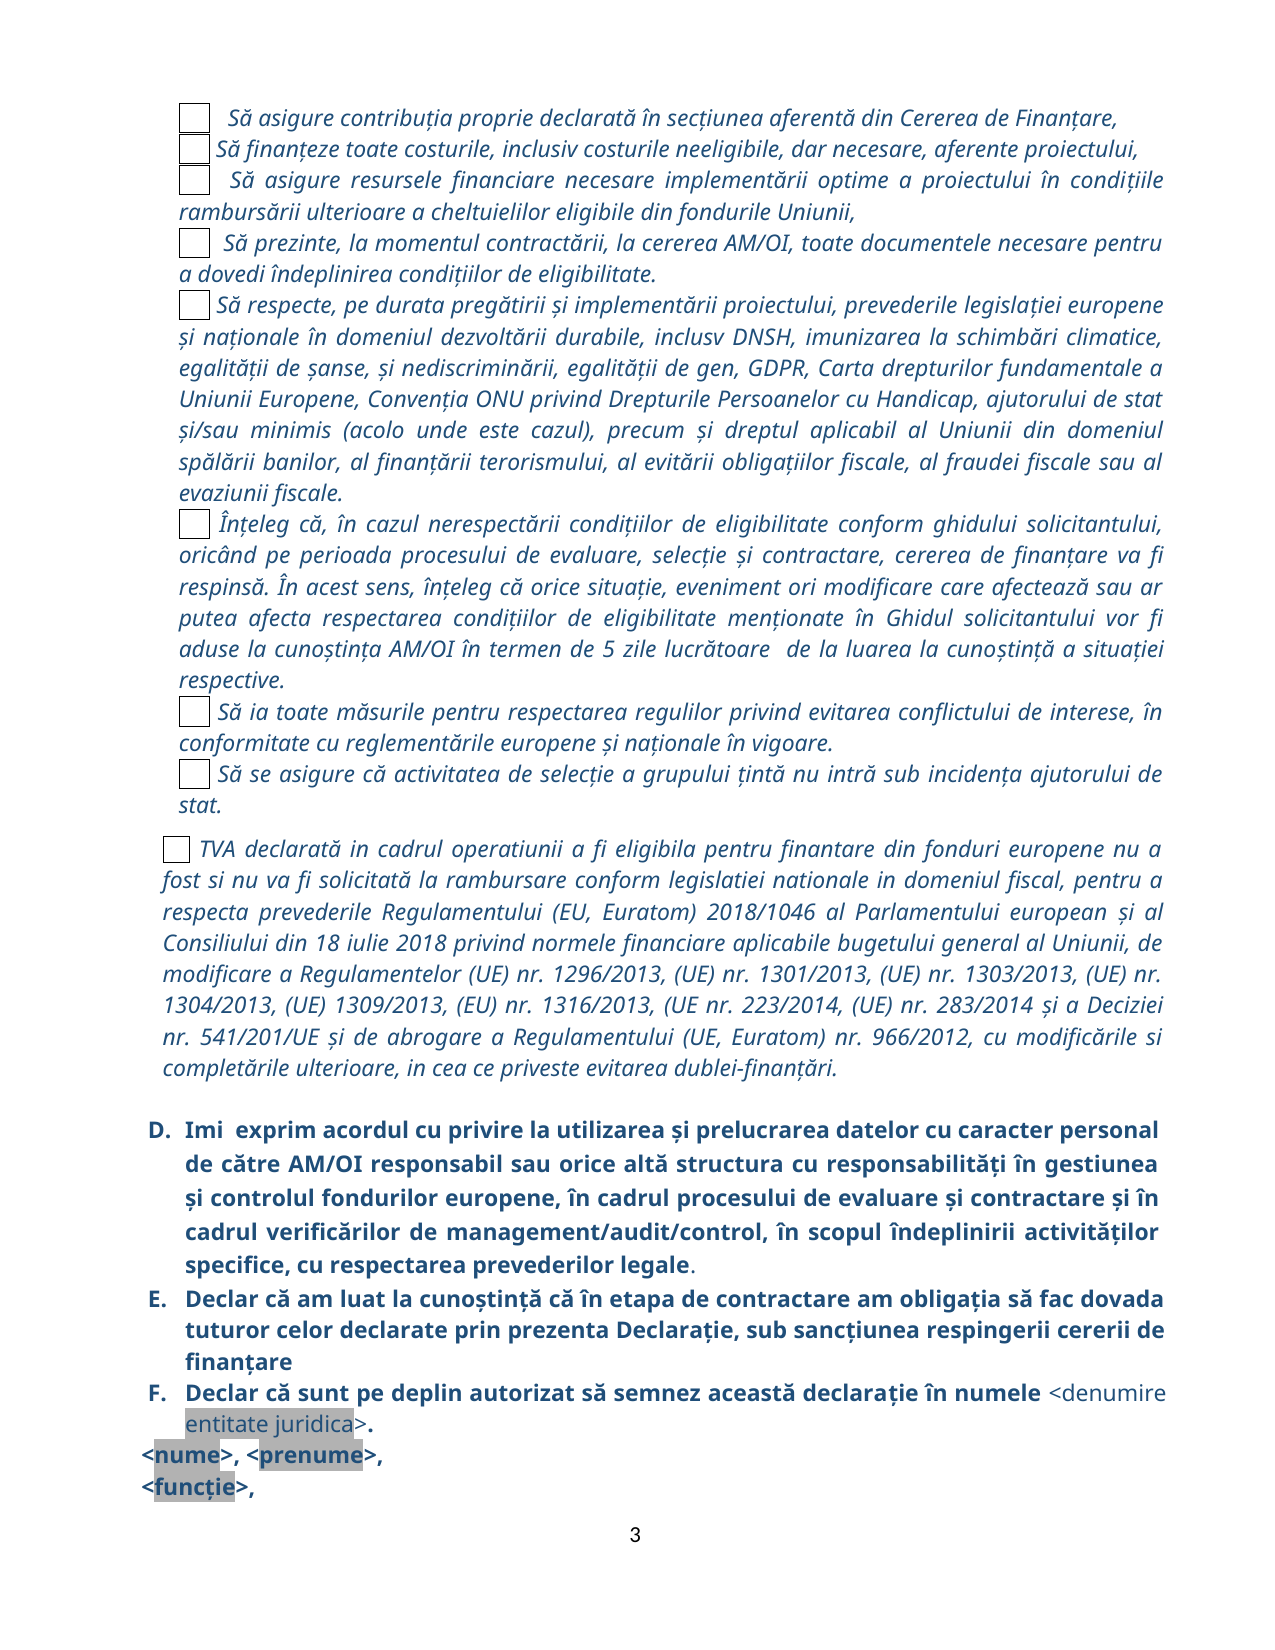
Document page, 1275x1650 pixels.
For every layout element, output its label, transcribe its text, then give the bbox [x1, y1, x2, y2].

list <funcție>, [235, 1471, 1167, 1502]
list Înțeleg că, în cazul nerespectării condițiilor de eligibilitate conform ghidului solicitantului, oricând pe perioada procesului de evaluare, selecție și contractare, cererea de finanțare va fi respinsă. În acest sens, înțeleg că orice situație, eveniment ori modificare care afectează sau ar putea afecta respectarea condițiilor de eligibilitate menționate în Ghidul solicitantului vor fi aduse la cunoștința AM/OI în termen de 5 zile lucrătoare de la luarea la cunoștință a situației respective. [178, 508, 1167, 696]
list Imi exprim acordul cu privire la utilizarea şi prelucrarea datelor cu caracter personal de către AM/OI responsabil sau orice altă structura cu responsabilități în gestiunea și controlul fondurilor europene, în cadrul procesului de evaluare și contractare și în cadrul verificărilor de management/audit/control, în scopul îndeplinirii activităților specifice, cu respectarea prevederilor legale. [148, 1114, 1160, 1281]
list Declar că am luat la cunoștință că în etapa de contractare am obligația să fac dovada tuturor celor declarate prin prezenta Declarație, sub sancțiunea respingerii cererii de finanțare [148, 1283, 1167, 1377]
list Să se asigure că activitatea de selecție a grupului țintă nu intră sub incidența ajutorului de stat. [178, 758, 1167, 821]
list <nume>, <prenume>, [363, 1439, 1167, 1471]
list Să asigure contribuţia proprie declarată în secțiunea aferentă din Cererea de Finanțare, [178, 102, 1167, 133]
list Declar că sunt pe deplin autorizat să semnez această declaraţie în numele <denumire entitate juridica>. [148, 1377, 1167, 1439]
list <nume>, <prenume>, [220, 1439, 259, 1471]
list Să ia toate măsurile pentru respectarea regulilor privind evitarea conflictului de interese, în conformitate cu reglementările europene și naționale în vigoare. [178, 696, 1167, 758]
list Să asigure resursele financiare necesare implementării optime a proiectului în condiţiile rambursării ulterioare a cheltuielilor eligibile din fondurile Uniunii, [178, 164, 1167, 227]
list TVA declarată in cadrul operatiunii a fi eligibila pentru finantare din fonduri europene nu a fost si nu va fi solicitată la rambursare conform legislatiei nationale in domeniul fiscal, pentru a respecta prevederile Regulamentului (EU, Euratom) 2018/1046 al Parlamentului european și al Consiliului din 18 iulie 2018 privind normele financiare aplicabile bugetului general al Uniunii, de modificare a Regulamentelor (UE) nr. 1296/2013, (UE) nr. 1301/2013, (UE) nr. 1303/2013, (UE) nr. 1304/2013, (UE) 1309/2013, (EU) nr. 1316/2013, (UE nr. 223/2014, (UE) nr. 283/2014 și a Deciziei nr. 541/201/UE și de abrogare a Regulamentului (UE, Euratom) nr. 966/2012, cu modificările si completările ulterioare, in cea ce priveste evitarea dublei-finanțări. [162, 833, 1167, 1083]
list Să respecte, pe durata pregătirii şi implementării proiectului, prevederile legislaţiei europene şi naţionale în domeniul dezvoltării durabile, inclusv DNSH, imunizarea la schimbări climatice, egalităţii de şanse, şi nediscriminării, egalităţii de gen, GDPR, Carta drepturilor fundamentale a Uniunii Europene, Convenția ONU privind Drepturile Persoanelor cu Handicap, ajutorului de stat și/sau minimis (acolo unde este cazul), precum și dreptul aplicabil al Uniunii din domeniul spălării banilor, al finanțării terorismului, al evitării obligațiilor fiscale, al fraudei fiscale sau al evaziunii fiscale. [178, 289, 1167, 508]
list Să prezinte, la momentul contractării, la cererea AM/OI, toate documentele necesare pentru a dovedi îndeplinirea condițiilor de eligibilitate. [178, 227, 1167, 289]
list Să finanţeze toate costurile, inclusiv costurile neeligibile, dar necesare, aferente proiectului, [178, 133, 1167, 164]
